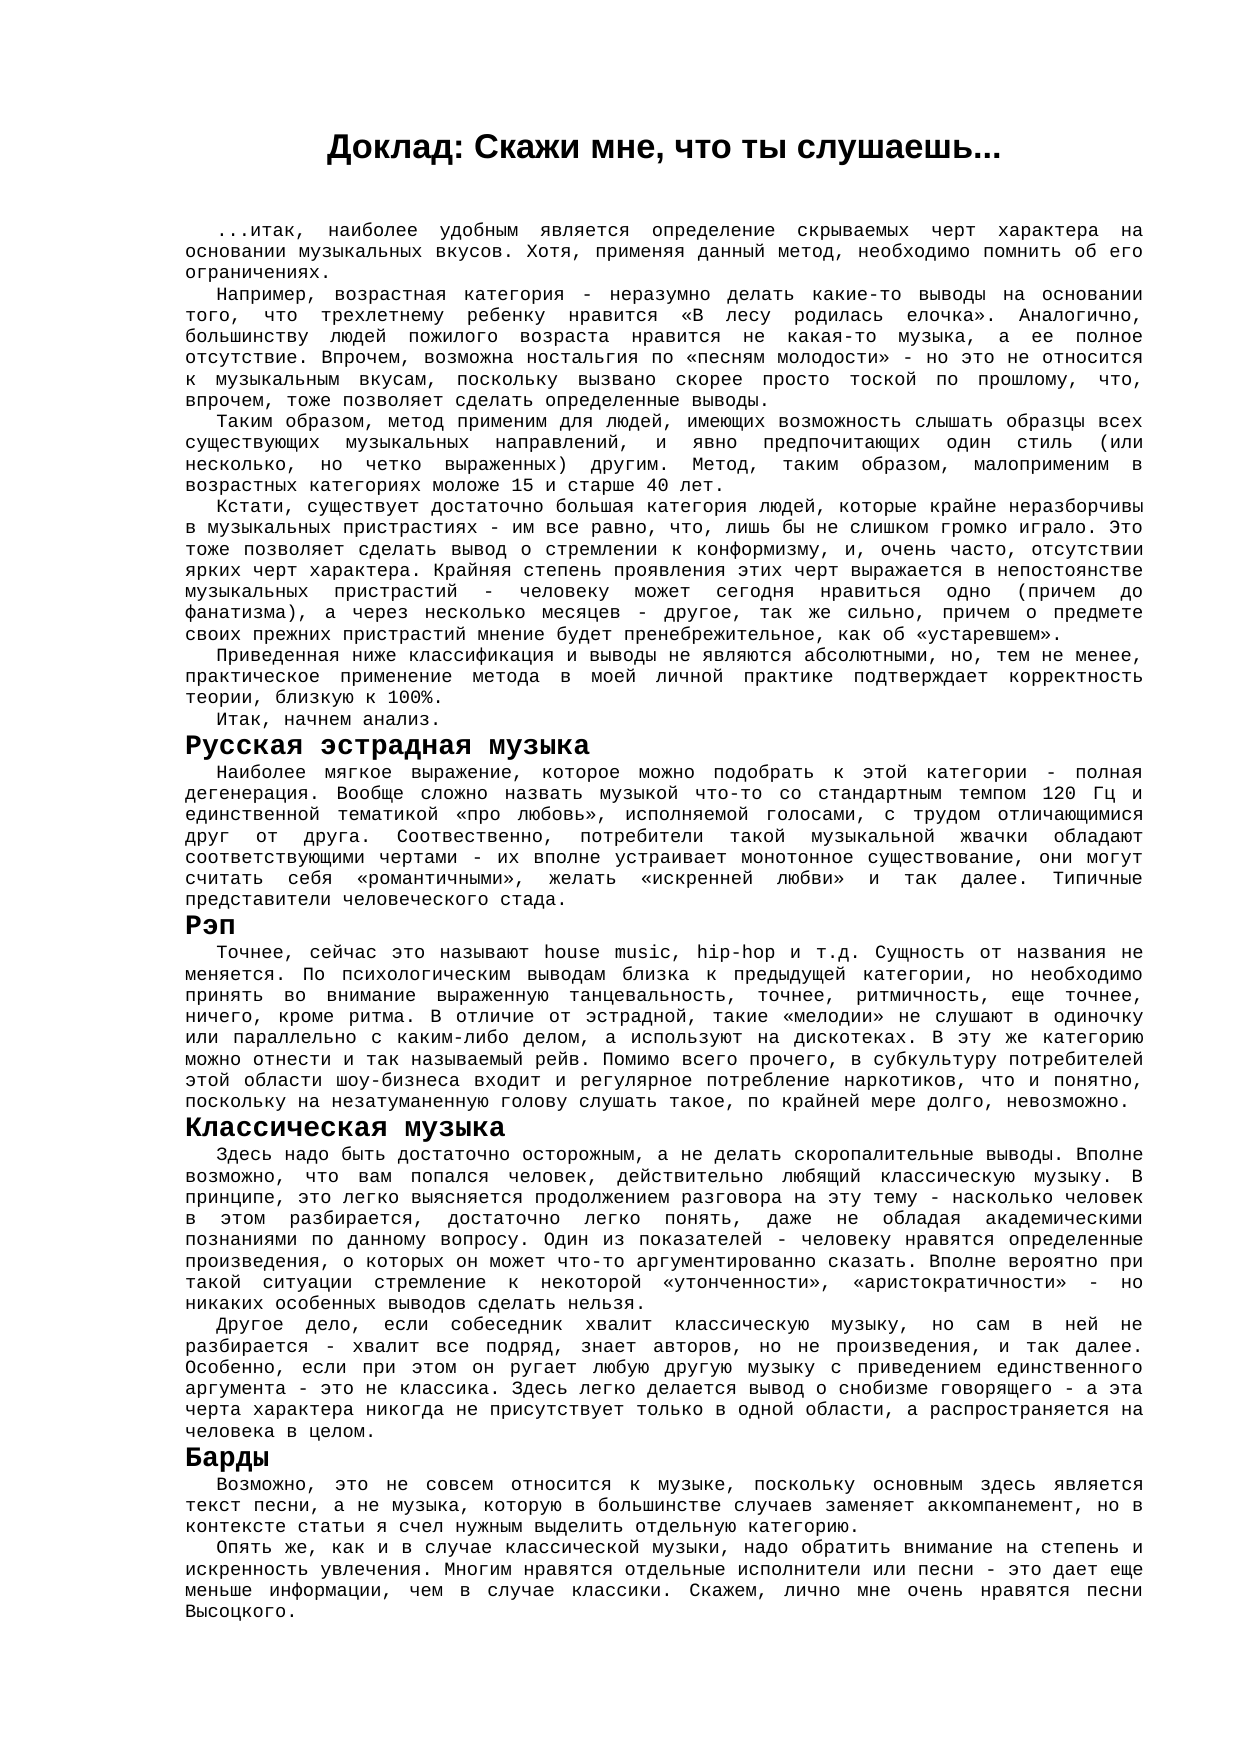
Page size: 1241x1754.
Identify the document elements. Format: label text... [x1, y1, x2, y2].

text Наиболее мягкое выражение, которое можно подобрать к этой категории - полная дегенерация. Вообще сложно назвать музыкой что-то со стандартным темпом 120 Гц и единственной тематикой «про любовь», исполняемой голосами, с трудом отличающимися друг от друга. Соотвественно, потребители такой музыкальной жвачки обладают соответствующими чертами - их вполне устраивает монотонное существование, они могут считать себя «романтичными», желать «искренней любви» и так далее. Типичные представители человеческого стада. [185, 763, 1144, 911]
text Приведенная ниже классификация и выводы не являются абсолютными, но, тем не менее, практическое применение метода в моей личной практике подтверждает корректность теории, близкую к 100%. [185, 646, 1144, 709]
text Барды [185, 1443, 1144, 1474]
text Таким образом, метод применим для людей, имеющих возможность слышать образцы всех существующих музыкальных направлений, и явно предпочитающих один стиль (или несколько, но четко выраженных) другим. Метод, таким образом, малоприменим в возрастных категориях моложе 15 и старше 40 лет. [185, 412, 1144, 497]
text Русская эстрадная музыка [185, 731, 1144, 763]
text Итак, начнем анализ. [185, 709, 1144, 731]
text Классическая музыка [185, 1113, 1144, 1145]
text Точнее, сейчас это называют house music, hip-hop и т.д. Сущность от названия не меняется. По психологическим выводам близка к предыдущей категории, но необходимо принять во внимание выраженную танцевальность, точнее, ритмичность, еще точнее, ничего, кроме ритма. В отличие от эстрадной, такие «мелодии» не слушают в одиночку или параллельно с каким-либо делом, а используют на дискотеках. В эту же категорию можно отнести и так называемый рейв. Помимо всего прочего, в субкультуру потребителей этой области шоу-бизнеса входит и регулярное потребление наркотиков, что и понятно, поскольку на незатуманенную голову слушать такое, по крайней мере долго, невозможно. [185, 943, 1144, 1113]
text Возможно, это не совсем относится к музыке, поскольку основным здесь является текст песни, а не музыка, которую в большинстве случаев заменяет аккомпанемент, но в контексте статьи я счел нужным выделить отдельную категорию. [185, 1474, 1144, 1538]
text Другое дело, если собеседник хвалит классическую музыку, но сам в ней не разбирается - хвалит все подряд, знает авторов, но не произведения, и так далее. Особенно, если при этом он ругает любую другую музыку с приведением единственного аргумента - это не классика. Здесь легко делается вывод о снобизме говорящего - а эта черта характера никогда не присутствует только в одной области, а распространяется на человека в целом. [185, 1315, 1144, 1443]
text ...итак, наиболее удобным является определение скрываемых черт характера на основании музыкальных вкусов. Хотя, применяя данный метод, необходимо помнить об его ограничениях. [185, 221, 1144, 284]
text Доклад: Скажи мне, что ты слушаешь... [185, 126, 1144, 166]
text Опять же, как и в случае классической музыки, надо обратить внимание на степень и искренность увлечения. Многим нравятся отдельные исполнители или песни - это дает еще меньше информации, чем в случае классики. Скажем, лично мне очень нравятся песни Высоцкого. [185, 1538, 1144, 1623]
text Здесь надо быть достаточно осторожным, а не делать скоропалительные выводы. Вполне возможно, что вам попался человек, действительно любящий классическую музыку. В принципе, это легко выясняется продолжением разговора на эту тему - насколько человек в этом разбирается, достаточно легко понять, даже не обладая академическими познаниями по данному вопросу. Один из показателей - человеку нравятся определенные произведения, о которых он может что-то аргументированно сказать. Вполне вероятно при такой ситуации стремление к некоторой «утонченности», «аристократичности» - но никаких особенных выводов сделать нельзя. [185, 1145, 1144, 1315]
text Кстати, существует достаточно большая категория людей, которые крайне неразборчивы в музыкальных пристрастиях - им все равно, что, лишь бы не слишком громко играло. Это тоже позволяет сделать вывод о стремлении к конформизму, и, очень часто, отсутствии ярких черт характера. Крайняя степень проявления этих черт выражается в непостоянстве музыкальных пристрастий - человеку может сегодня нравиться одно (причем до фанатизма), а через несколько месяцев - другое, так же сильно, причем о предмете своих прежних пристрастий мнение будет пренебрежительное, как об «устаревшем». [185, 497, 1144, 646]
text Рэп [185, 911, 1144, 943]
text Например, возрастная категория - неразумно делать какие-то выводы на основании того, что трехлетнему ребенку нравится «В лесу родилась елочка». Аналогично, большинству людей пожилого возраста нравится не какая-то музыка, а ее полное отсутствие. Впрочем, возможна ностальгия по «песням молодости» - но это не относится к музыкальным вкусам, поскольку вызвано скорее просто тоской по прошлому, что, впрочем, тоже позволяет сделать определенные выводы. [185, 284, 1144, 412]
